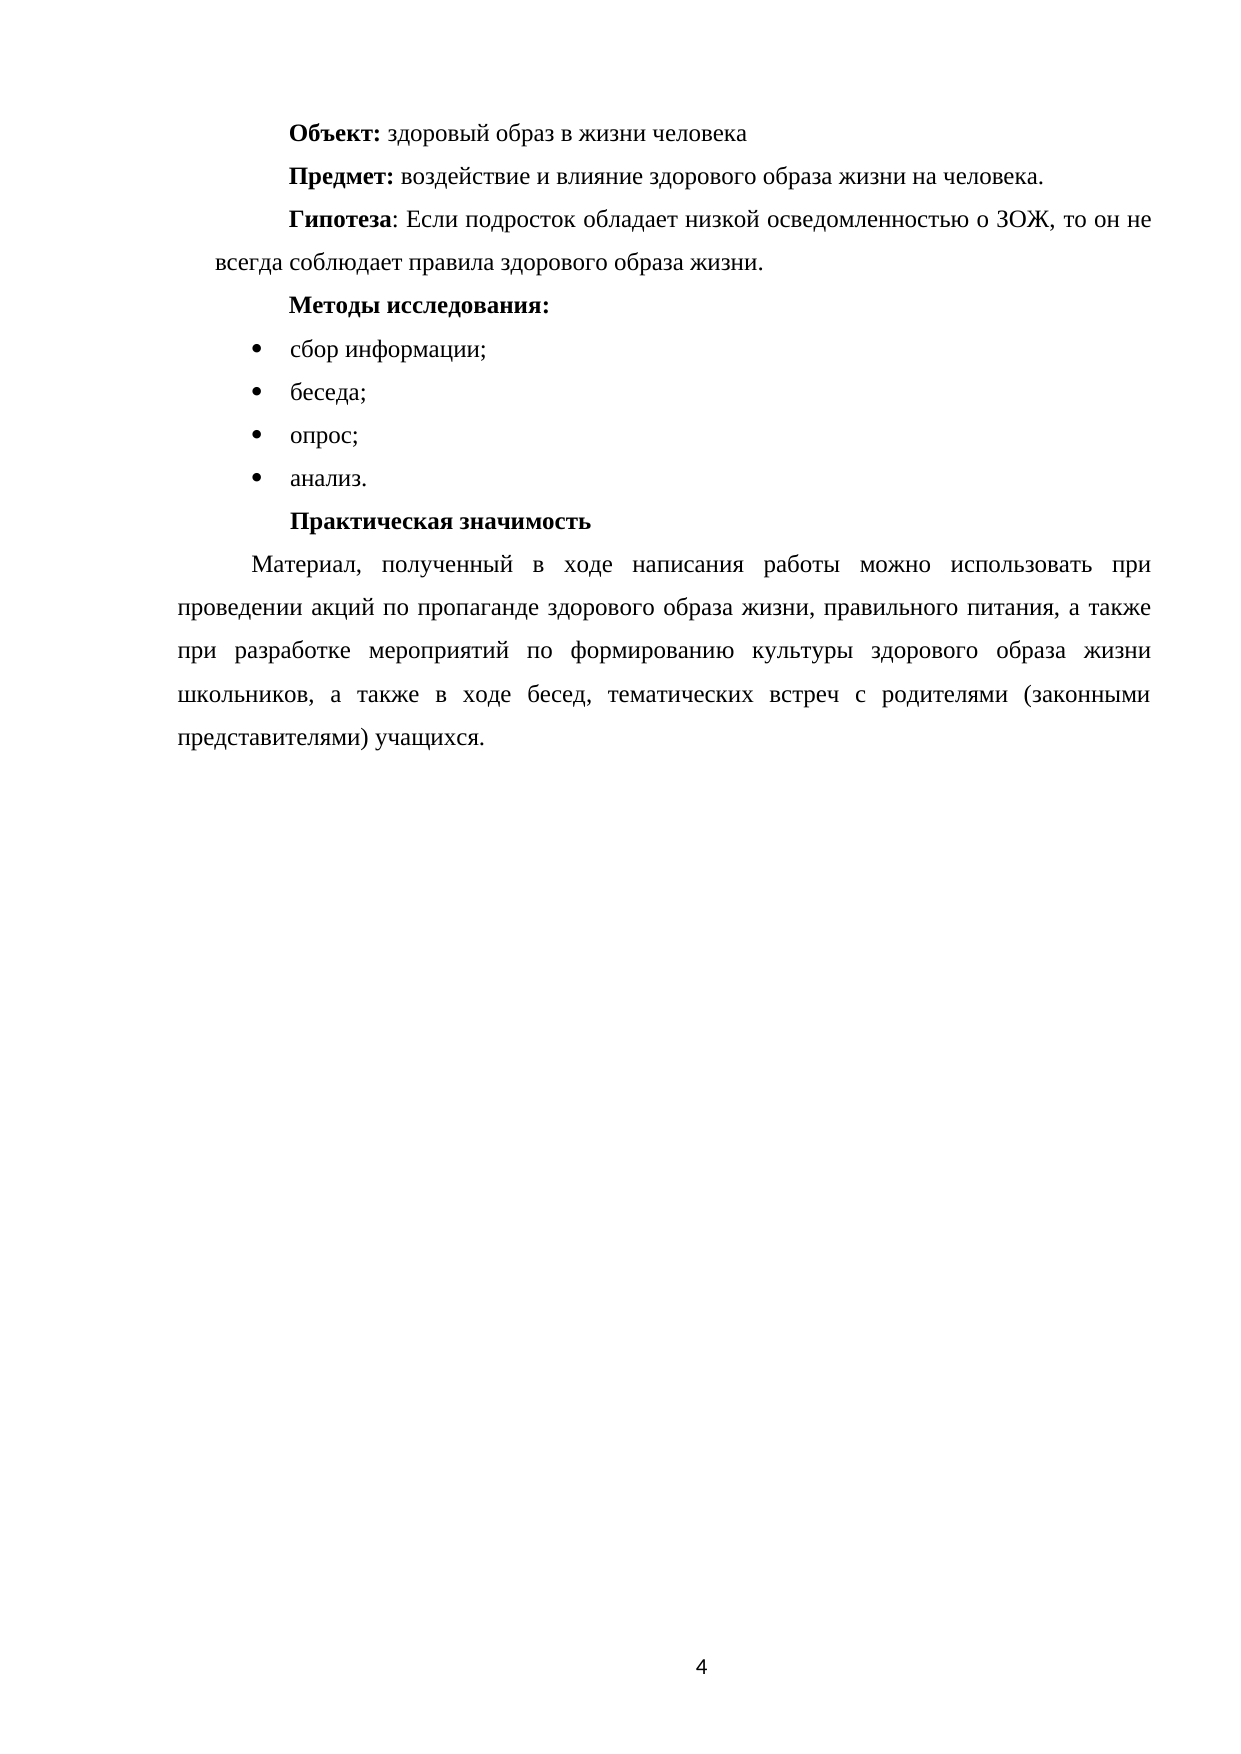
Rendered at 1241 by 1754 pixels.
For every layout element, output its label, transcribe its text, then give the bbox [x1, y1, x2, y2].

list Практическая значимость [290, 506, 1152, 535]
list анализ. [252, 463, 1152, 492]
text Материал, полученный в ходе написания работы можно использовать при проведении акций по пропаганде здорового образа жизни, правильного питания, а также при разработке мероприятий по формированию культуры здорового образа жизни школьников, а также в ходе бесед, тематических встреч с родителями (законными представителями) учащихся. [177, 549, 1152, 751]
text Методы исследования: [215, 291, 1152, 319]
list опрос; [252, 420, 1152, 449]
text Предмет: воздействие и влияние здорового образа жизни на человека. [215, 161, 1152, 190]
list беседа; [252, 377, 1152, 406]
text Гипотеза: Если подросток обладает низкой осведомленностью о ЗОЖ, то он не всегда соблюдает правила здорового образа жизни. [215, 204, 1152, 276]
list сбор информации; [252, 334, 1152, 362]
text Объект: здоровый образ в жизни человека [215, 118, 1152, 147]
